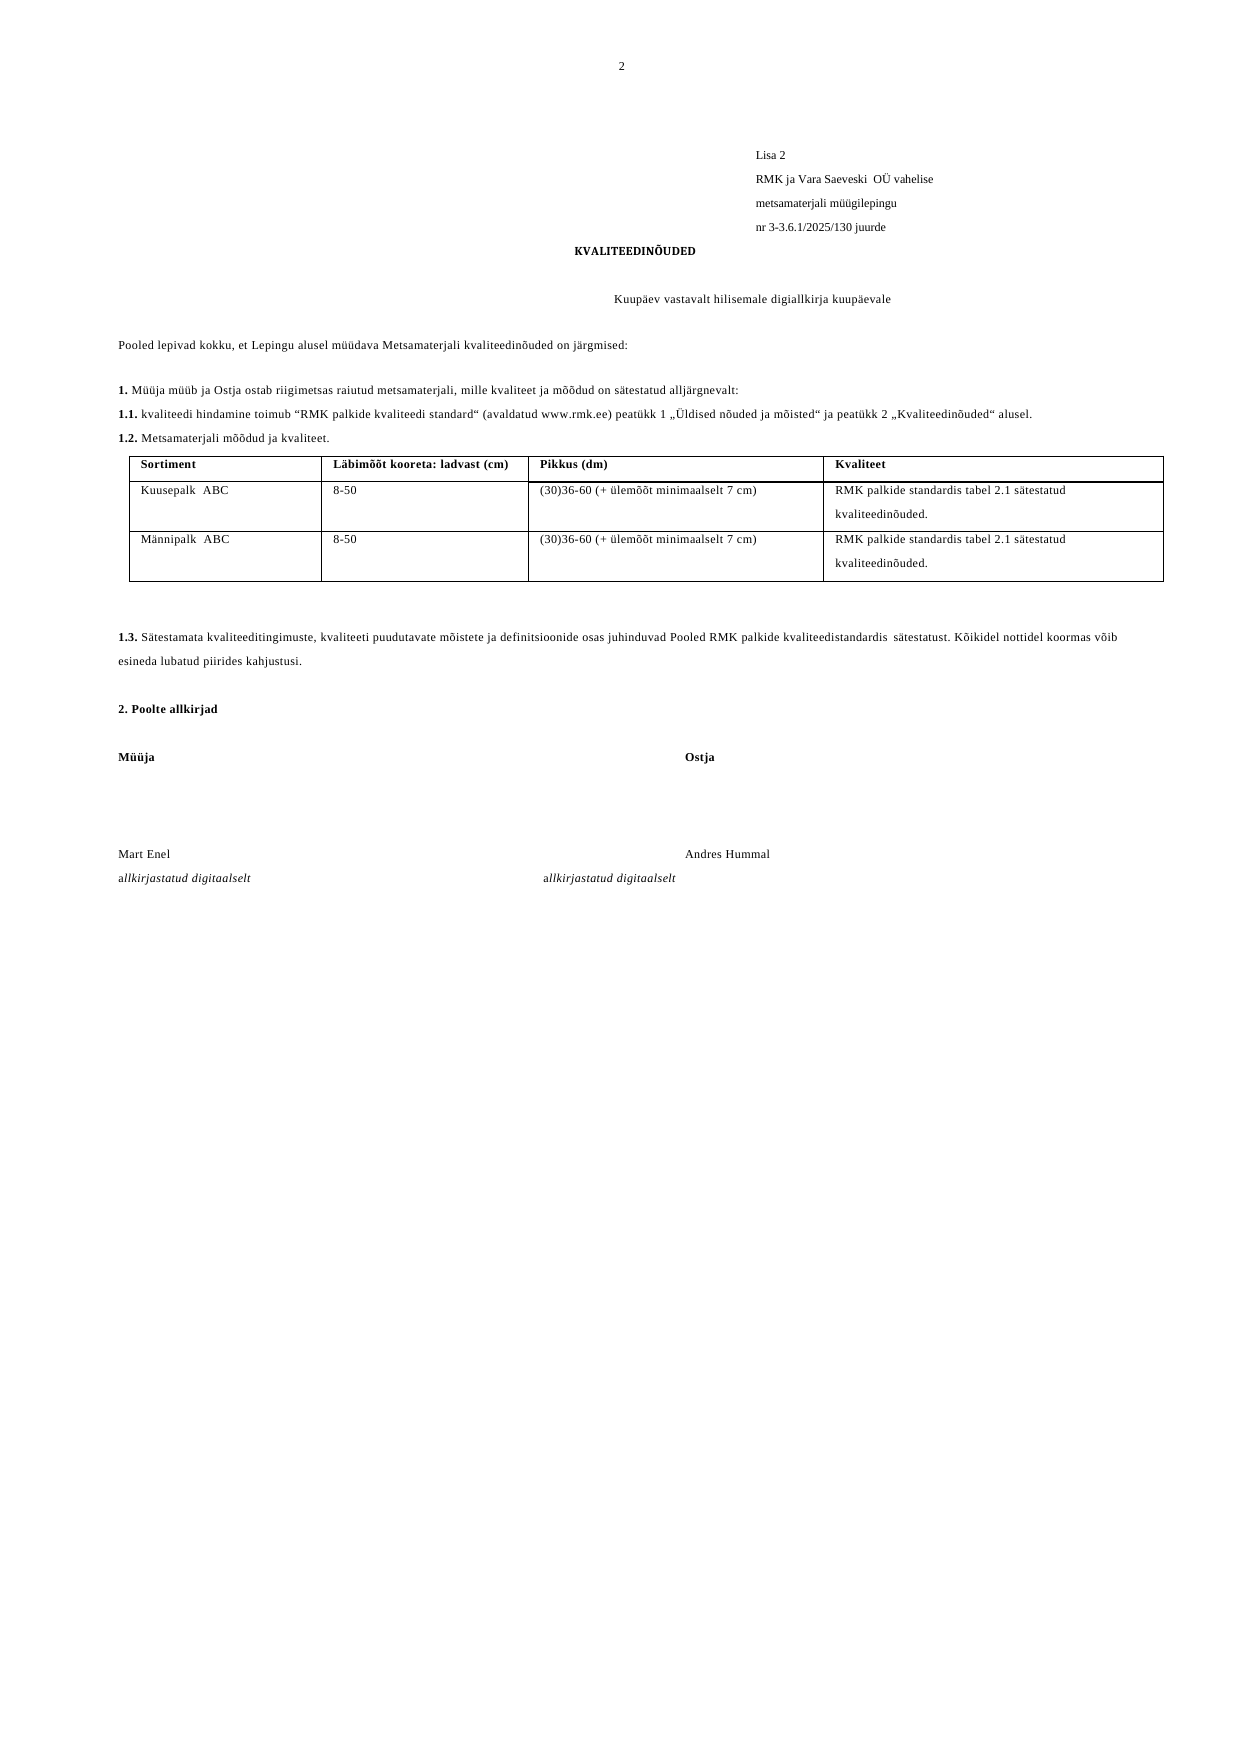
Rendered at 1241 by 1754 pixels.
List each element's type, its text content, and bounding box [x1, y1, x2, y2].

table_cell 8-50 [322, 482, 528, 531]
table_header Sortiment [130, 457, 321, 481]
table_cell RMK palkide standardis tabel 2.1 sätestatud kvaliteedinõuded. [824, 532, 1163, 581]
table_header Kvaliteet [824, 457, 1163, 481]
text 1.3. Sätestamata kvaliteeditingimuste, kvaliteeti puudutavate mõistete ja definitsioonide osas juhinduvad Pooled RMK palkide kvaliteedistandardis sätestatust. Kõikidel nottidel koormas võib esineda lubatud piirides kahjustusi. [118, 630, 1152, 678]
table_cell Männipalk ABC [130, 532, 321, 581]
table_cell Kuusepalk ABC [130, 482, 321, 531]
text 1. Müüja müüb ja Ostja ostab riigimetsas raiutud metsamaterjali, mille kvaliteet ja mõõdud on sätestatud alljärgnevalt: [118, 383, 1152, 407]
text Mart Enel Andres Hummal [118, 847, 1152, 871]
text 1.2. Metsamaterjali mõõdud ja kvaliteet. [118, 431, 1152, 456]
text 2. Poolte allkirjad [118, 702, 1152, 726]
table_header Läbimõõt kooreta: ladvast (cm) [322, 457, 528, 481]
text Lisa 2 [685, 65, 1152, 172]
subtitle KVALITEEDINÕUDED [118, 244, 1152, 268]
text allkirjastatud digitaalselt allkirjastatud digitaalselt [118, 871, 1152, 895]
table_cell 8-50 [322, 532, 528, 581]
text nr 3-3.6.1/2025/130 juurde [685, 220, 1152, 244]
table_header Pikkus (dm) [529, 457, 823, 481]
text Müüja Ostja [118, 751, 1152, 774]
table_cell (30)36-60 (+ ülemõõt minimaalselt 7 cm) [529, 483, 823, 531]
text Pooled lepivad kokku, et Lepingu alusel müüdava Metsamaterjali kvaliteedinõuded on järgmised: [118, 338, 1152, 362]
text Kuupäev vastavalt hilisemale digiallkirja kuupäevale [118, 292, 1152, 316]
text RMK ja Vara Saeveski OÜ vahelise [685, 172, 1152, 196]
table_cell RMK palkide standardis tabel 2.1 sätestatud kvaliteedinõuded. [824, 483, 1163, 531]
text 1.1. kvaliteedi hindamine toimub “RMK palkide kvaliteedi standard“ (avaldatud www.rmk.ee) peatükk 1 „Üldised nõuded ja mõisted“ ja peatükk 2 „Kvaliteedinõuded“ alusel. [118, 407, 1152, 431]
table_cell (30)36-60 (+ ülemõõt minimaalselt 7 cm) [529, 532, 823, 581]
text metsamaterjali müügilepingu [685, 196, 1152, 220]
